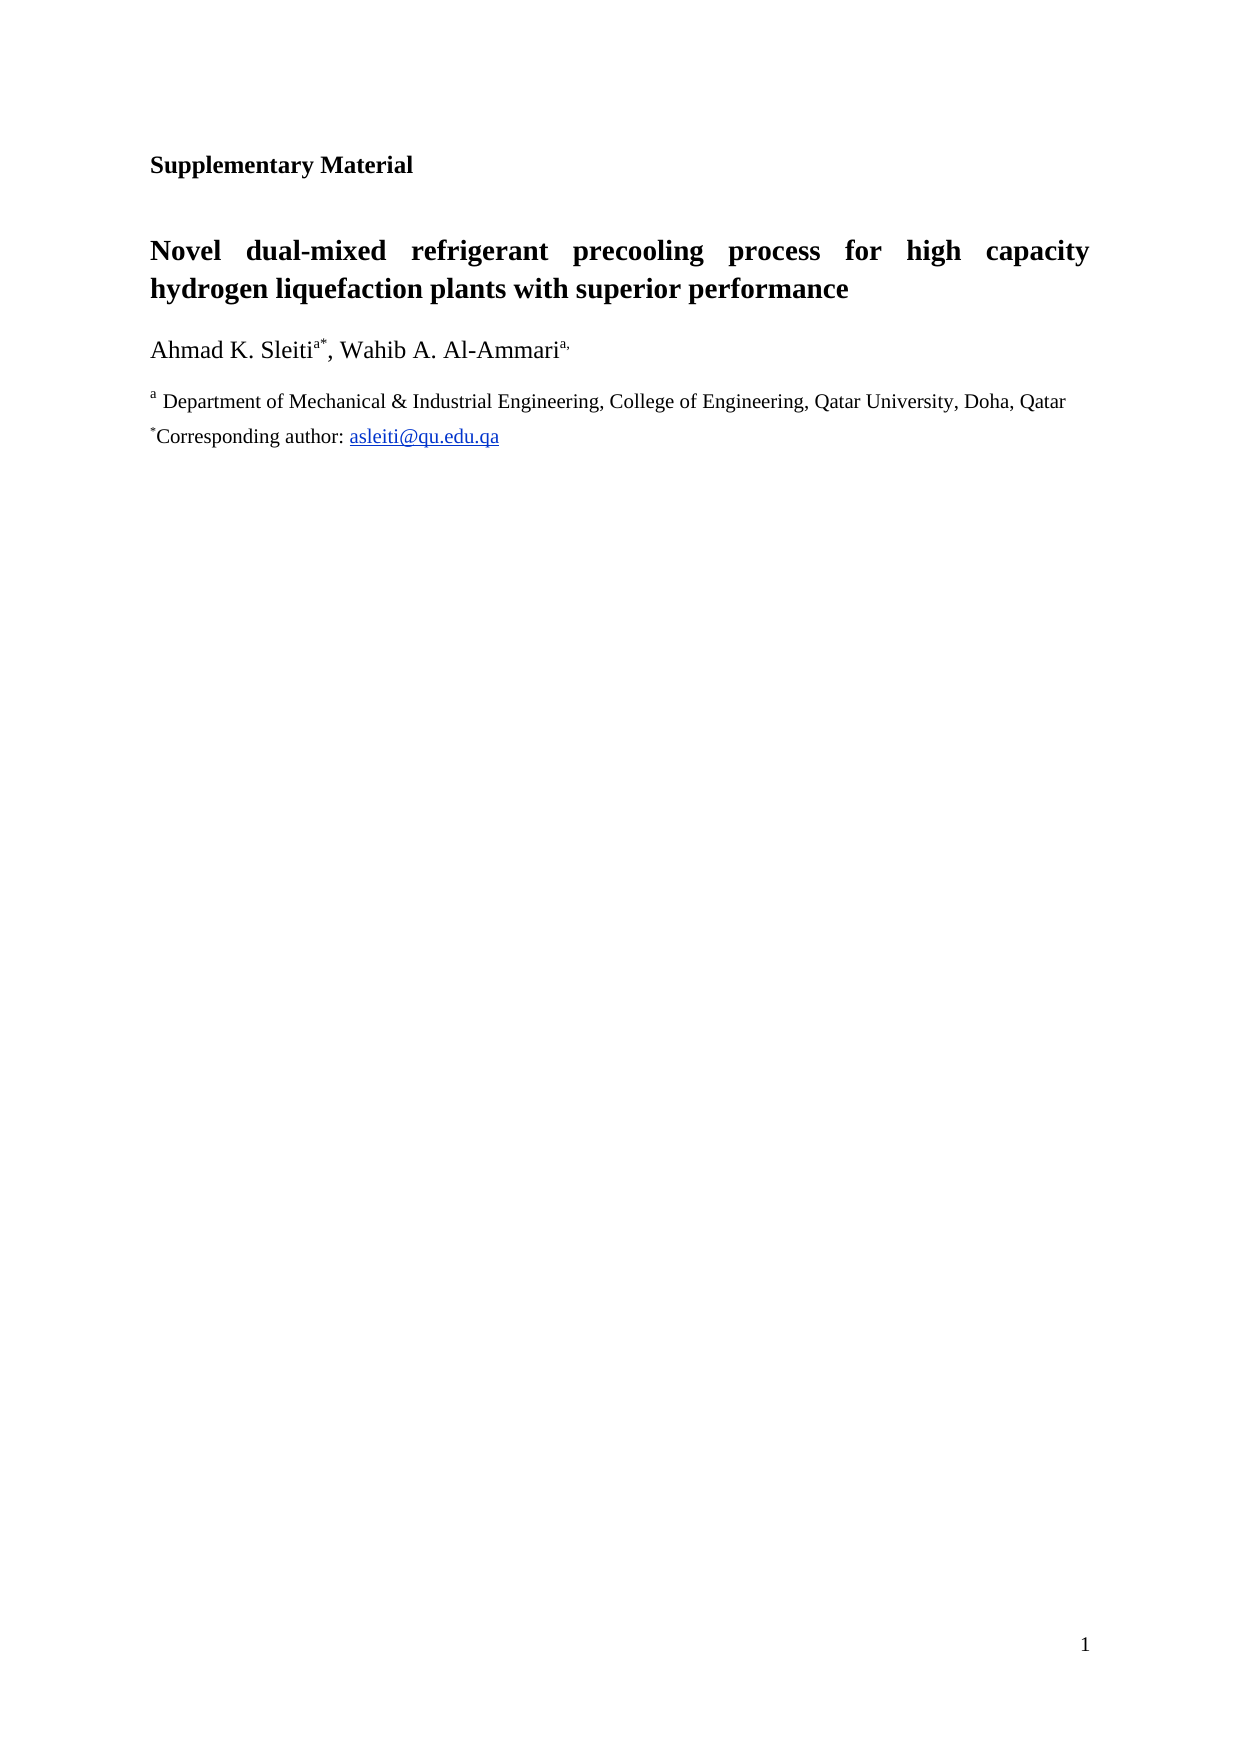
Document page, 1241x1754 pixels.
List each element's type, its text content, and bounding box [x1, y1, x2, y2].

text a Department of Mechanical & Industrial Engineering, College of Engineering, Qatar University, Doha, Qatar [150, 385, 1090, 413]
text *Corresponding author: asleiti@qu.edu.qa [150, 424, 1090, 448]
text Ahmad K. Sleitia*, Wahib A. Al-Ammaria, [150, 335, 1090, 364]
text Supplementary Material [150, 150, 1090, 179]
subtitle Novel dual-mixed refrigerant precooling process for high capacity hydrogen liquefaction plants with superior performance [150, 233, 1090, 305]
